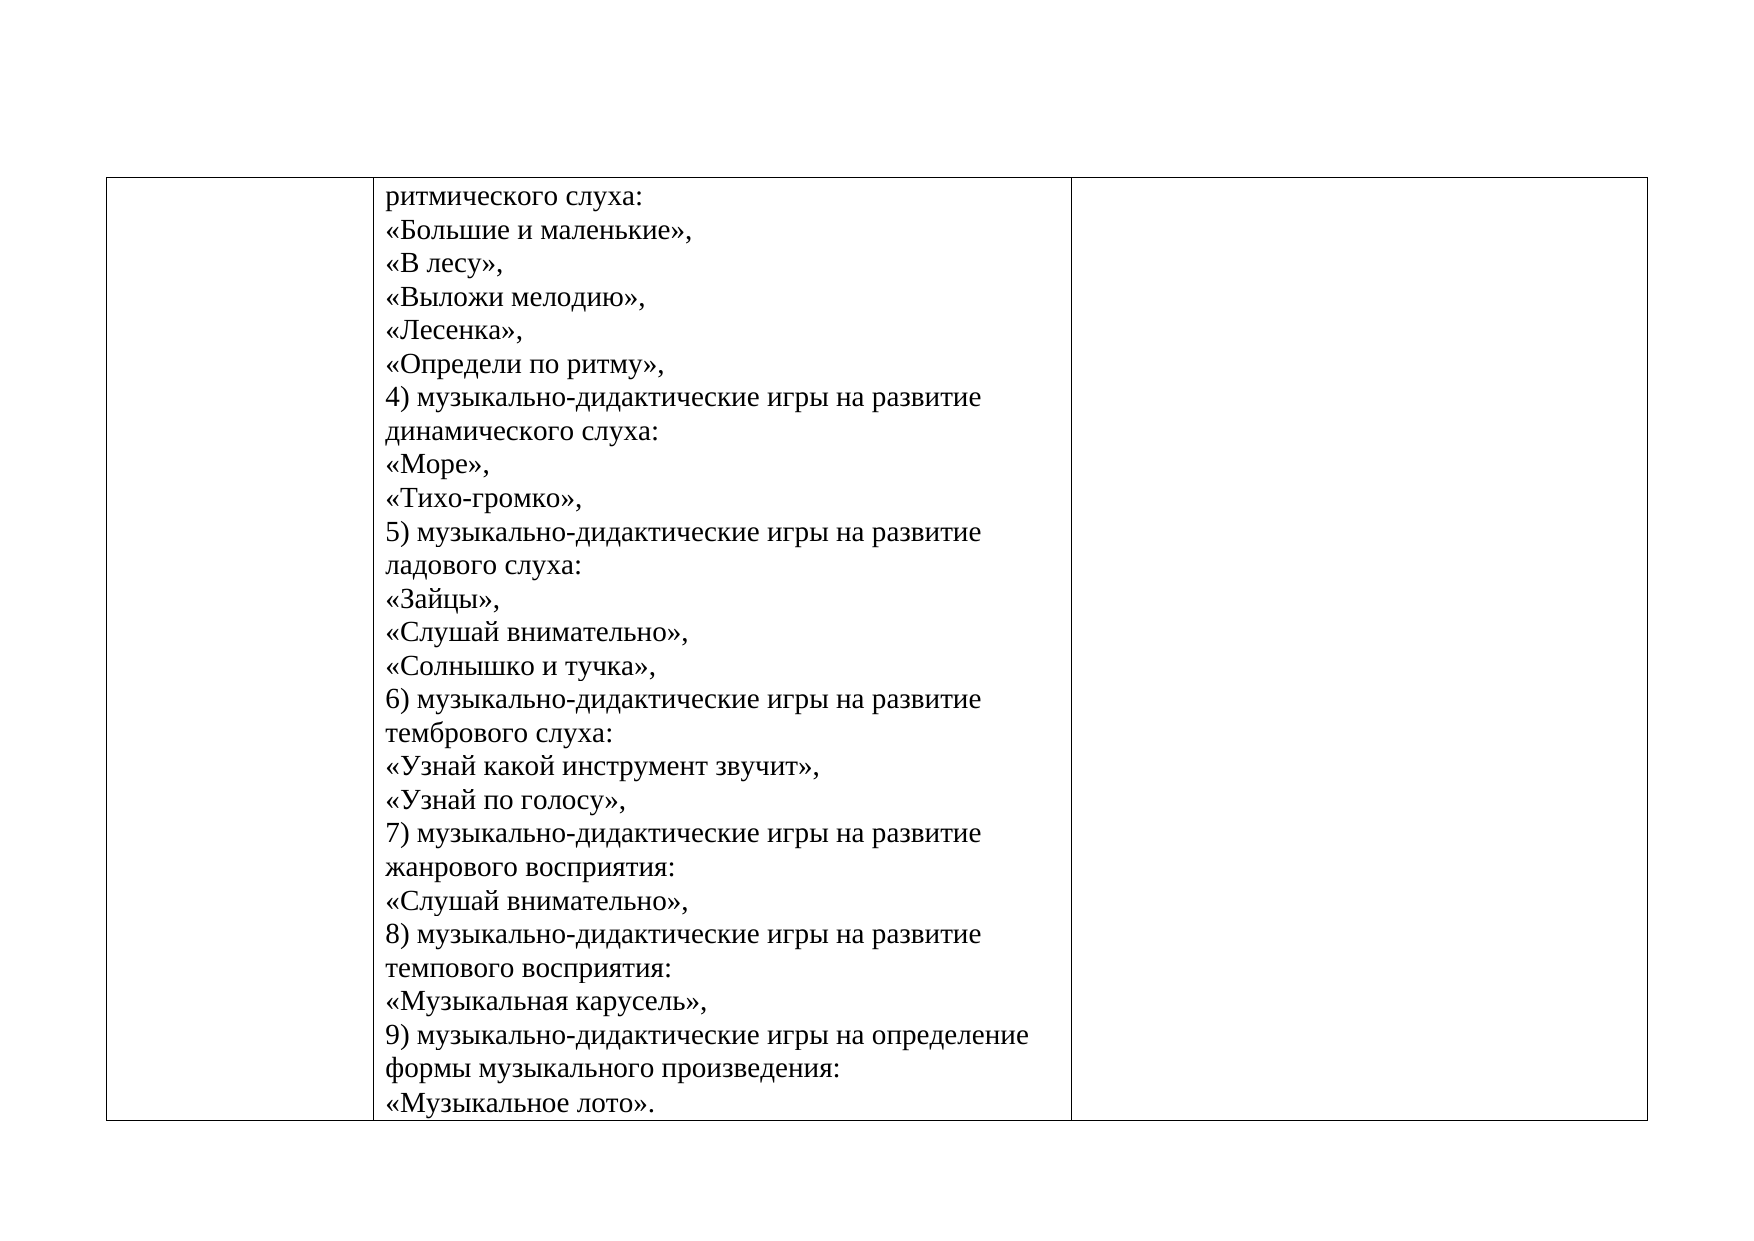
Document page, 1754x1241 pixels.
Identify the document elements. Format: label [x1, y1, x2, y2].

table_cell [374, 178, 1071, 1119]
table_cell [107, 178, 373, 1119]
table_cell [1072, 178, 1647, 1119]
